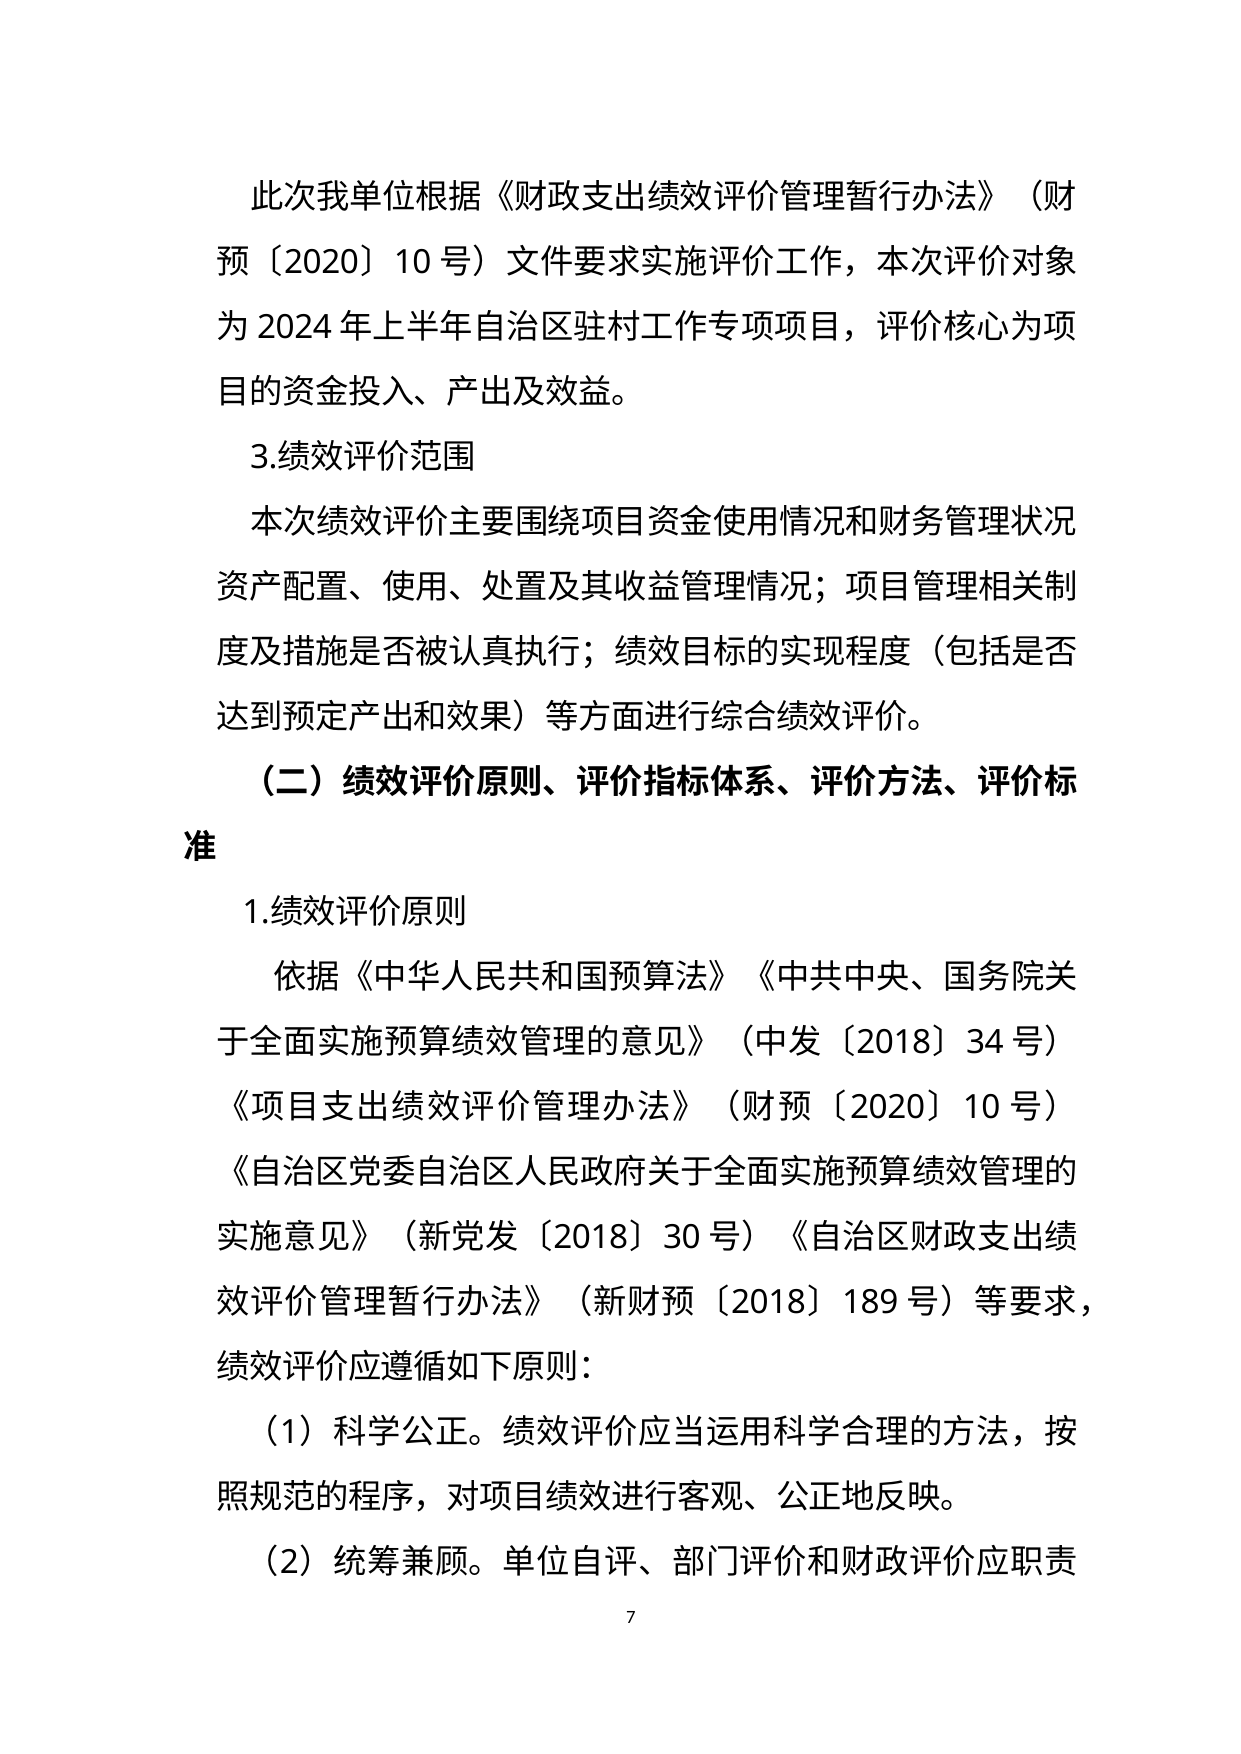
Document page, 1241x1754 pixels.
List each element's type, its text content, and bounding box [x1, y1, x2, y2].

text （二）绩效评价原则、评价指标体系、评价方法、评价标准 [183, 747, 1078, 877]
text 1.绩效评价原则 [183, 877, 1078, 942]
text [216, 162, 1078, 747]
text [216, 942, 1078, 1592]
